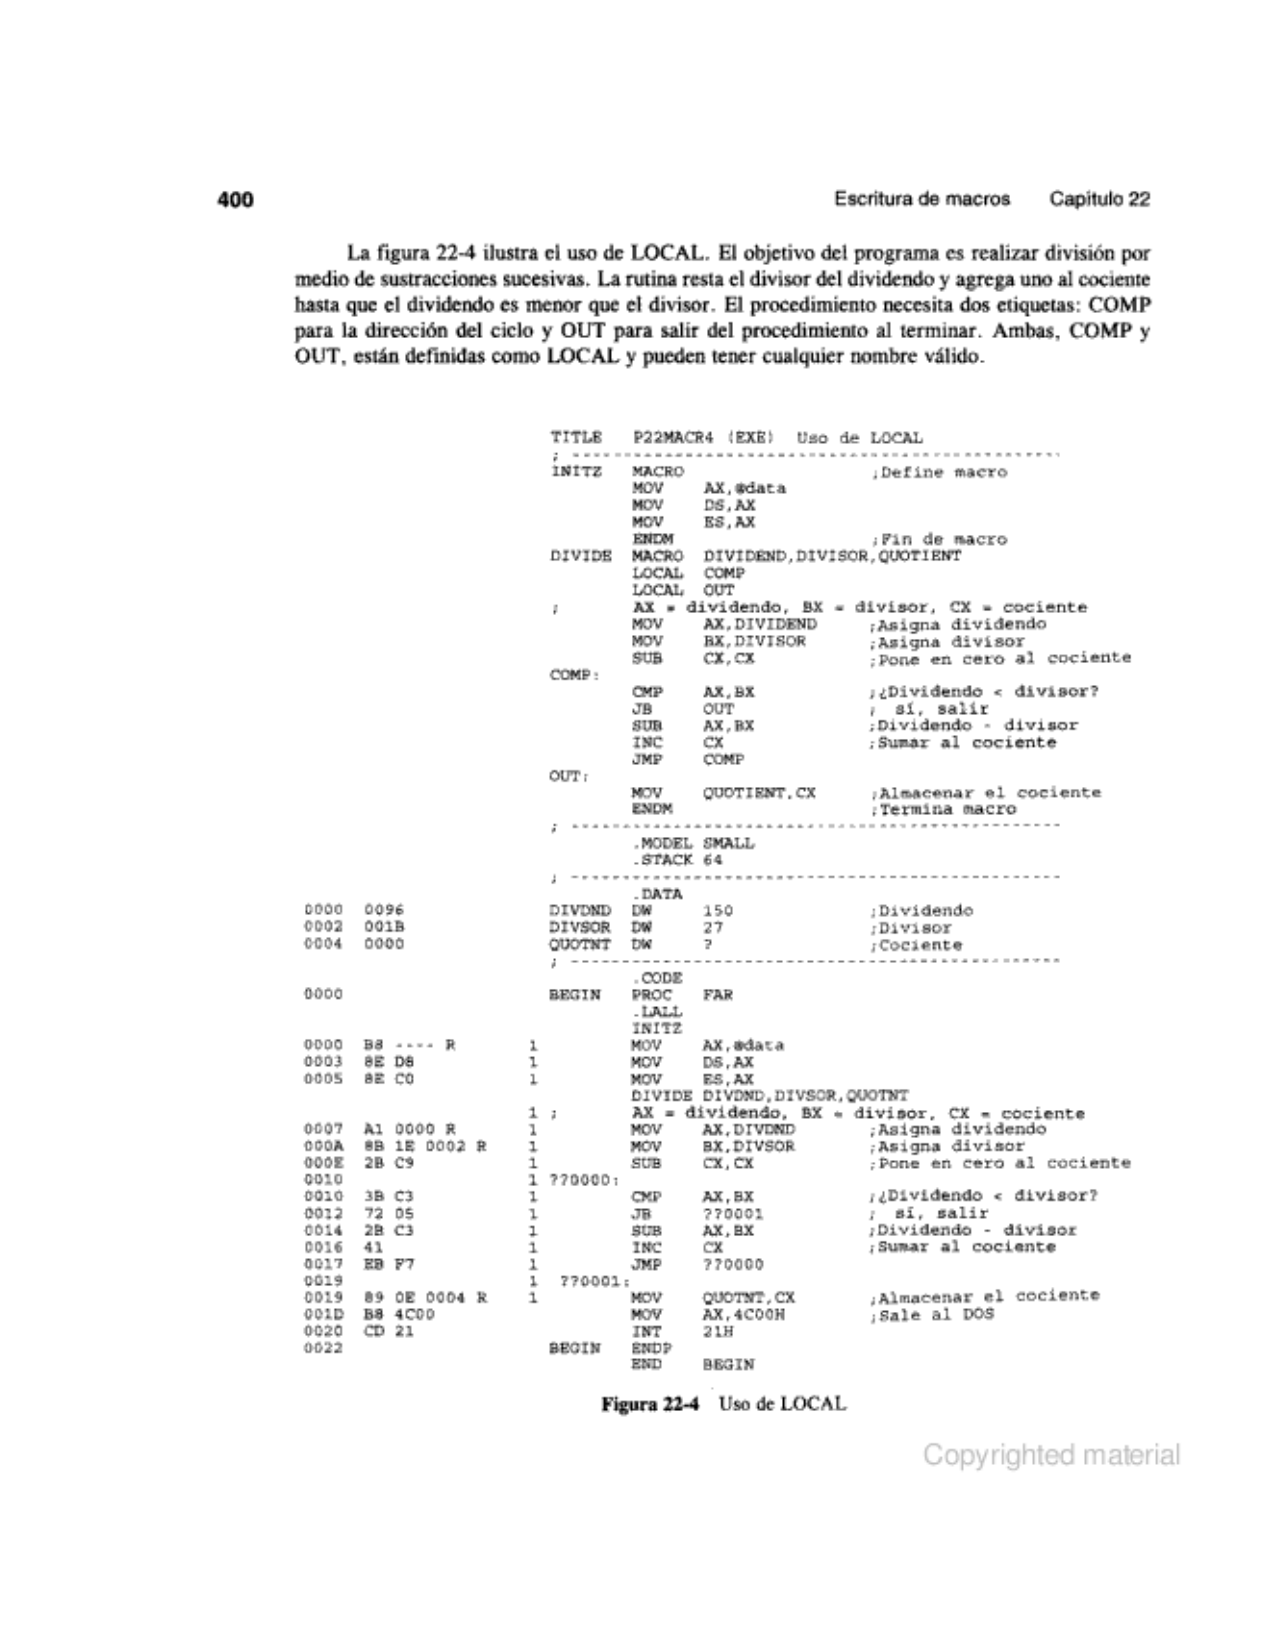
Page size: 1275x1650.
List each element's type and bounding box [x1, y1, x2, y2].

picture [104, 88, 1210, 1503]
